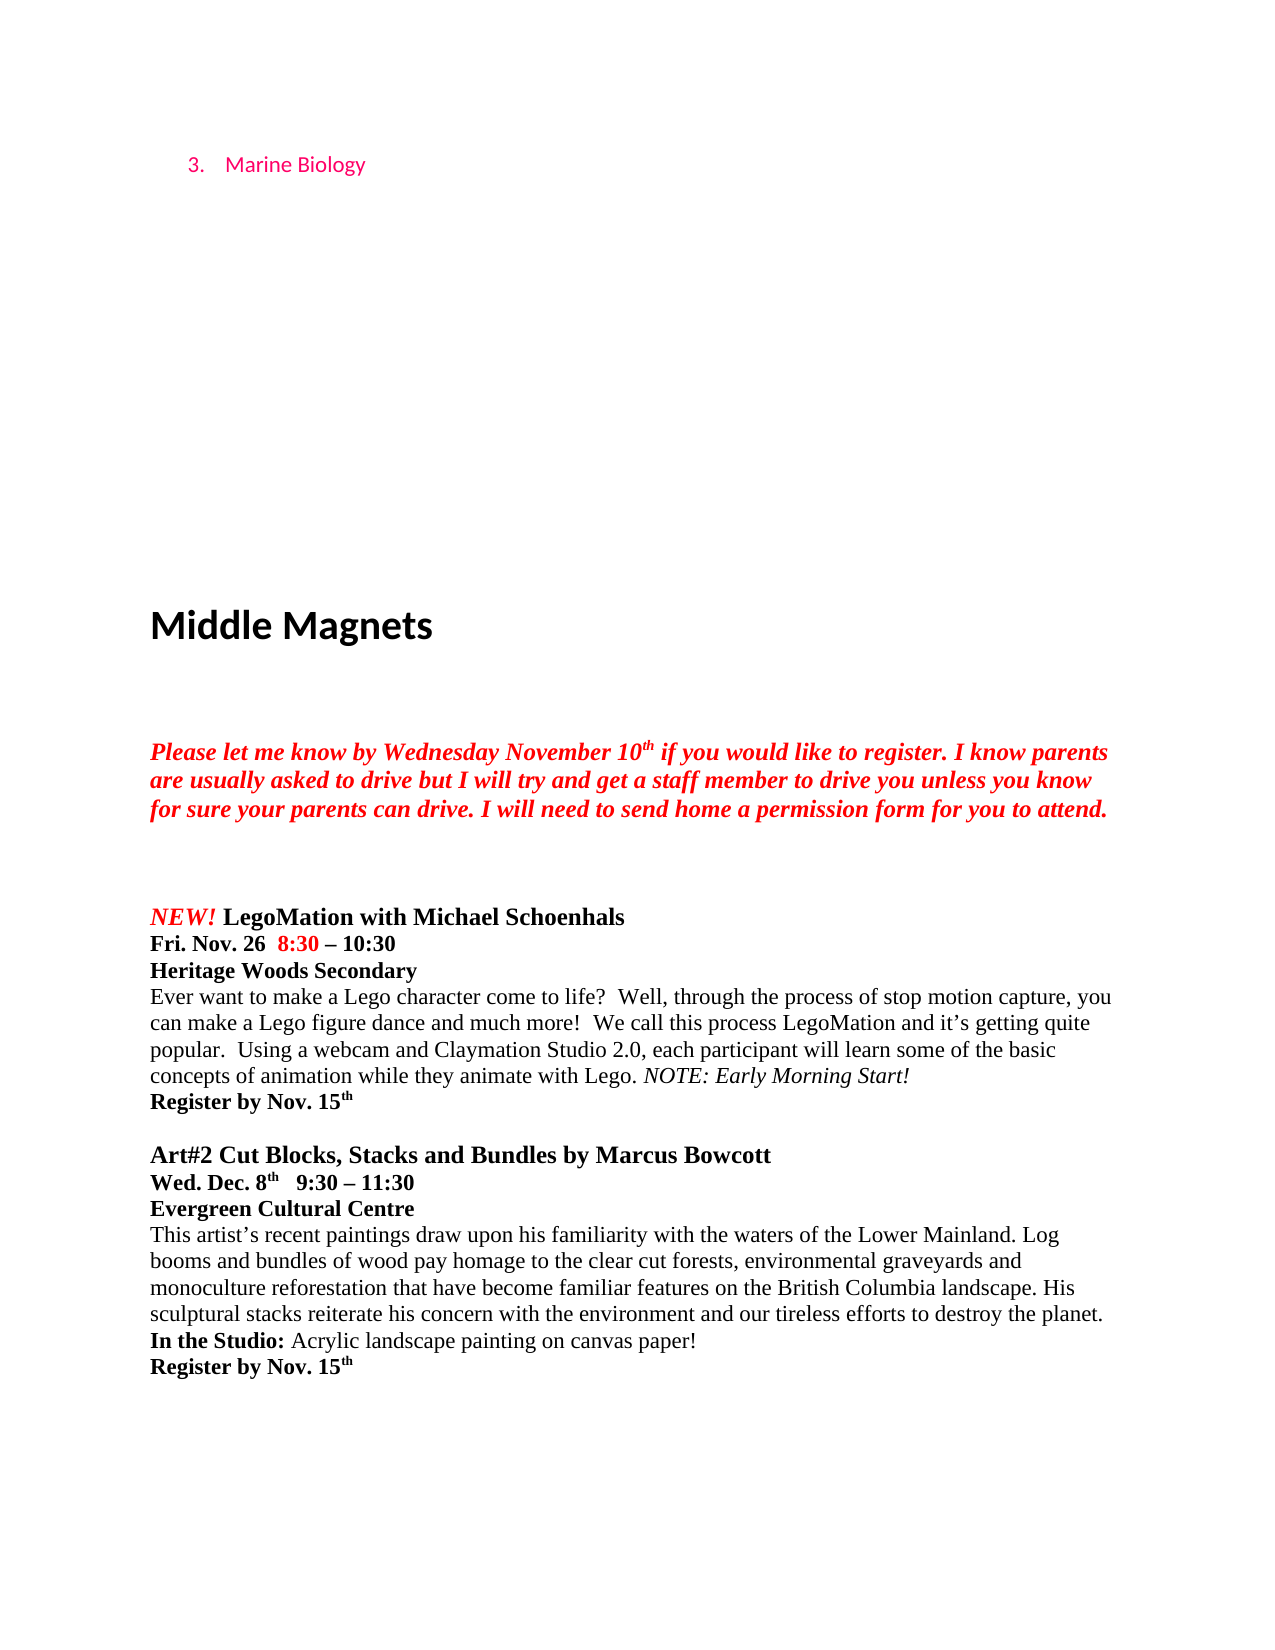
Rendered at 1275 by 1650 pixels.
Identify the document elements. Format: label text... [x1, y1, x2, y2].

text Fri. Nov. 26 8:30 – 10:30 [150, 930, 1125, 957]
text NEW! LegoMation with Michael Schoenhals [150, 902, 1125, 930]
text Ever want to make a Lego character come to life? Well, through the process of stop motion capture, you can make a Lego figure dance and much more! We call this process LegoMation and it’s getting quite popular. Using a webcam and Claymation Studio 2.0, each participant will learn some of the basic concepts of animation while they animate with Lego. NOTE: Early Morning Start! [150, 983, 1125, 1088]
text Please let me know by Wednesday November 10th if you would like to register. I know parents are usually asked to drive but I will try and get a staff member to drive you unless you know for sure your parents can drive. I will need to send home a permission form for you to attend. [150, 737, 1125, 823]
text Middle Magnets [150, 599, 1125, 650]
text Wed. Dec. 8th 9:30 – 11:30 [150, 1168, 1125, 1195]
text Art#2 Cut Blocks, Stacks and Bundles by Marcus Bowcott [150, 1140, 1125, 1168]
text This artist’s recent paintings draw upon his familiarity with the waters of the Lower Mainland. Log booms and bundles of wood pay homage to the clear cut forests, environmental graveyards and monoculture reforestation that have become familiar features on the British Columbia landscape. His sculptural stacks reiterate his concern with the environment and our tireless efforts to destroy the planet. [150, 1221, 1125, 1327]
list Marine Biology [187, 150, 1125, 178]
text Evergreen Cultural Centre [150, 1195, 1125, 1221]
text Register by Nov. 15th [150, 1353, 1125, 1379]
text In the Studio: Acrylic landscape painting on canvas paper! [150, 1327, 1125, 1353]
text Register by Nov. 15th [150, 1088, 1125, 1115]
text Heritage Woods Secondary [150, 957, 1125, 983]
